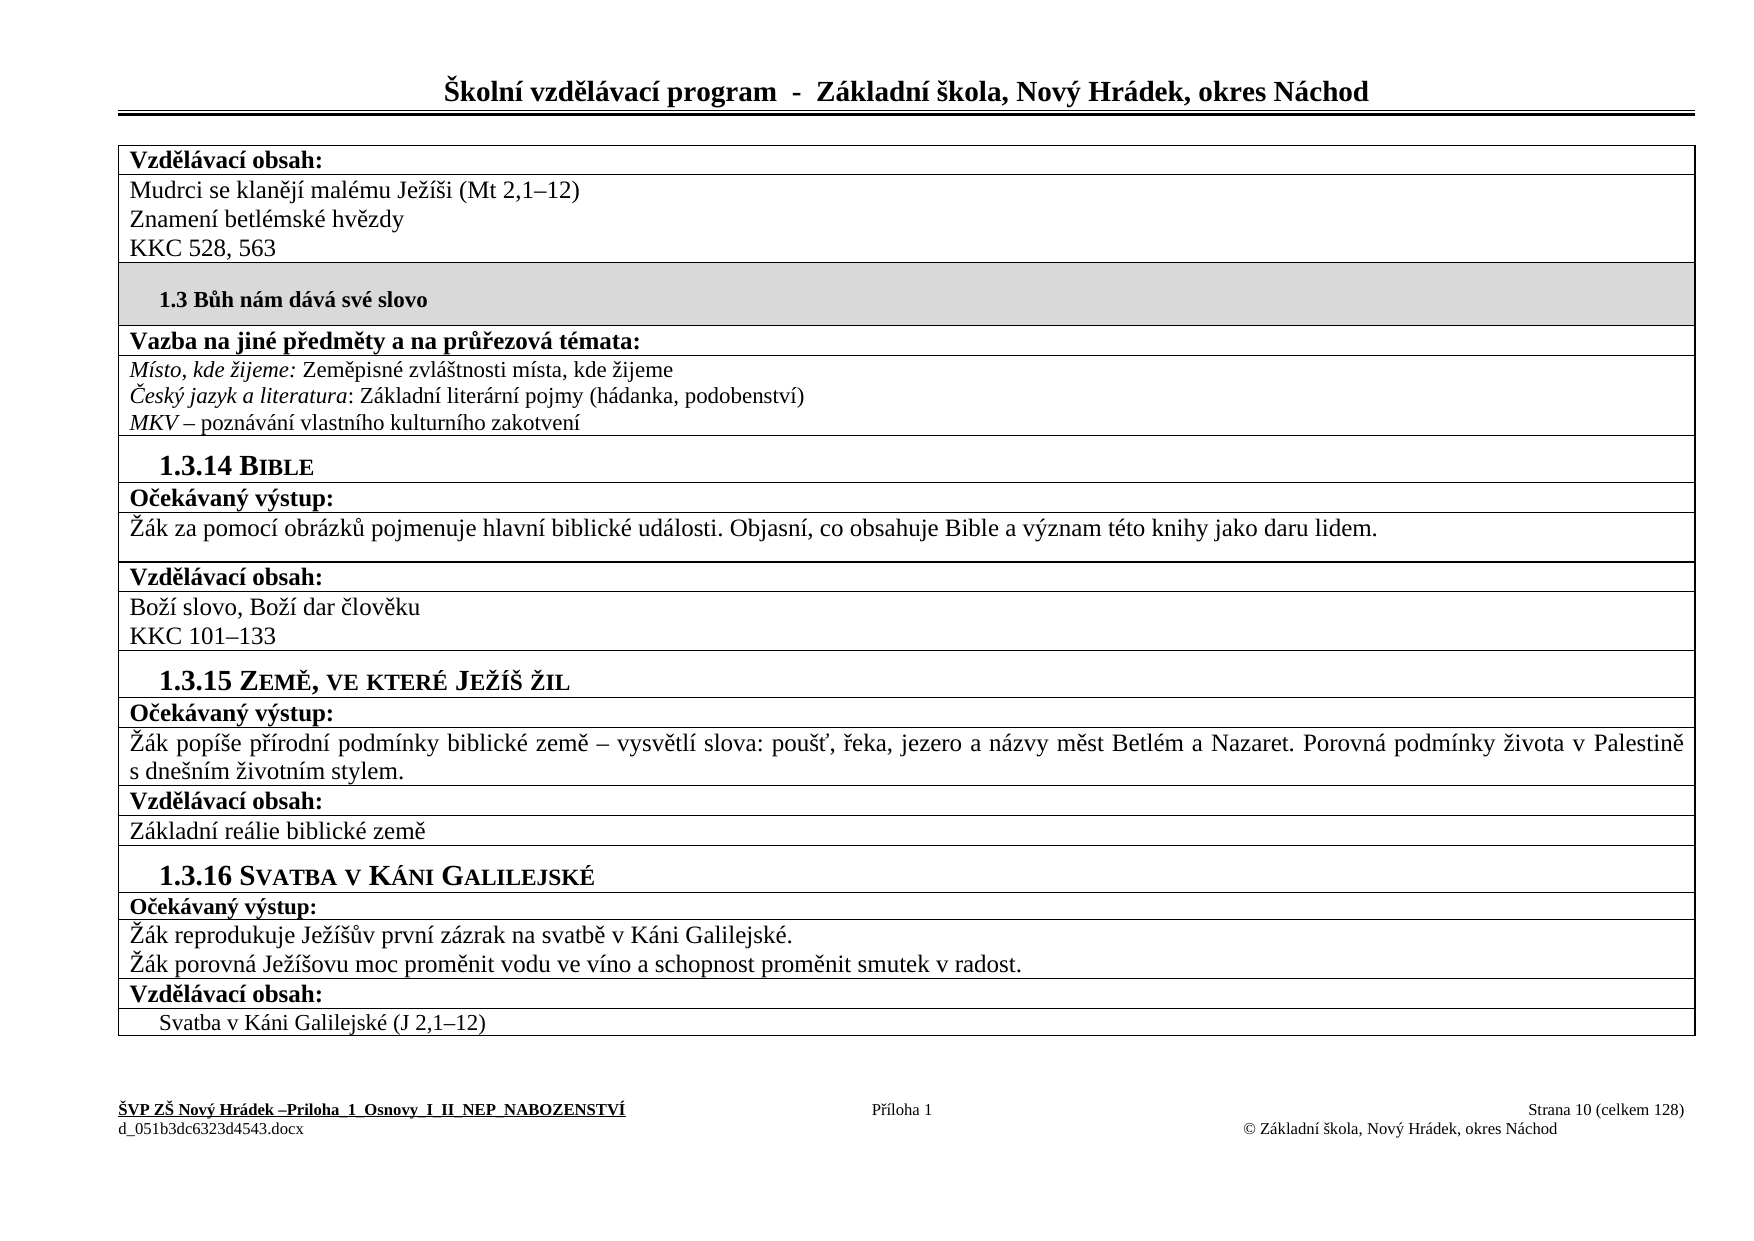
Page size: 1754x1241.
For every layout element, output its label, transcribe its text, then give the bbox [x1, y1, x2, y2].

table_cell Očekávaný výstup: [119, 483, 1694, 512]
table_cell Očekávaný výstup: [119, 698, 1694, 727]
table_cell 1.3.14 Bible [119, 436, 1694, 482]
table_cell Základní reálie biblické země [119, 816, 1694, 845]
table_cell Žák popíše přírodní podmínky biblické země – vysvětlí slova: poušť, řeka, jezero a názvy měst Betlém a Nazaret. Porovná podmínky života v Palestině s dnešním životním stylem. [119, 728, 1694, 785]
table_cell Místo, kde žijeme: Zeměpisné zvláštnosti místa, kde žijeme Český jazyk a literatura: Základní literární pojmy (hádanka, podobenství) MKV – poznávání vlastního kulturního zakotvení [119, 356, 1694, 435]
table_cell Vzdělávací obsah: [119, 786, 1694, 815]
table_cell Vzdělávací obsah: [119, 979, 1694, 1007]
table_cell Mudrci se klanějí malému Ježíši (Mt 2,1–12) Znamení betlémské hvězdy KKC 528, 563 [119, 175, 1694, 262]
table_cell 1.3 Bůh nám dává své slovo [119, 263, 1694, 325]
table_cell Vzdělávací obsah: [119, 146, 1694, 174]
table_cell Svatba v Káni Galilejské (J 2,1–12) [119, 1009, 1694, 1035]
table_cell Vazba na jiné předměty a na průřezová témata: [119, 326, 1694, 355]
table_cell 1.3.15 Země, ve které Ježíš žil [119, 651, 1694, 697]
table_cell Žák reprodukuje Ježíšův první zázrak na svatbě v Káni Galilejské. Žák porovná Ježíšovu moc proměnit vodu ve víno a schopnost proměnit smutek v radost. [119, 920, 1694, 978]
table_cell Boží slovo, Boží dar člověku KKC 101–133 [119, 592, 1694, 650]
table_cell 1.3.16 Svatba v Káni Galilejské [119, 846, 1694, 892]
table_cell Vzdělávací obsah: [119, 563, 1694, 591]
table_cell Žák za pomocí obrázků pojmenuje hlavní biblické události. Objasní, co obsahuje Bible a význam této knihy jako daru lidem. [119, 513, 1694, 561]
table_cell Očekávaný výstup: [119, 893, 1694, 919]
